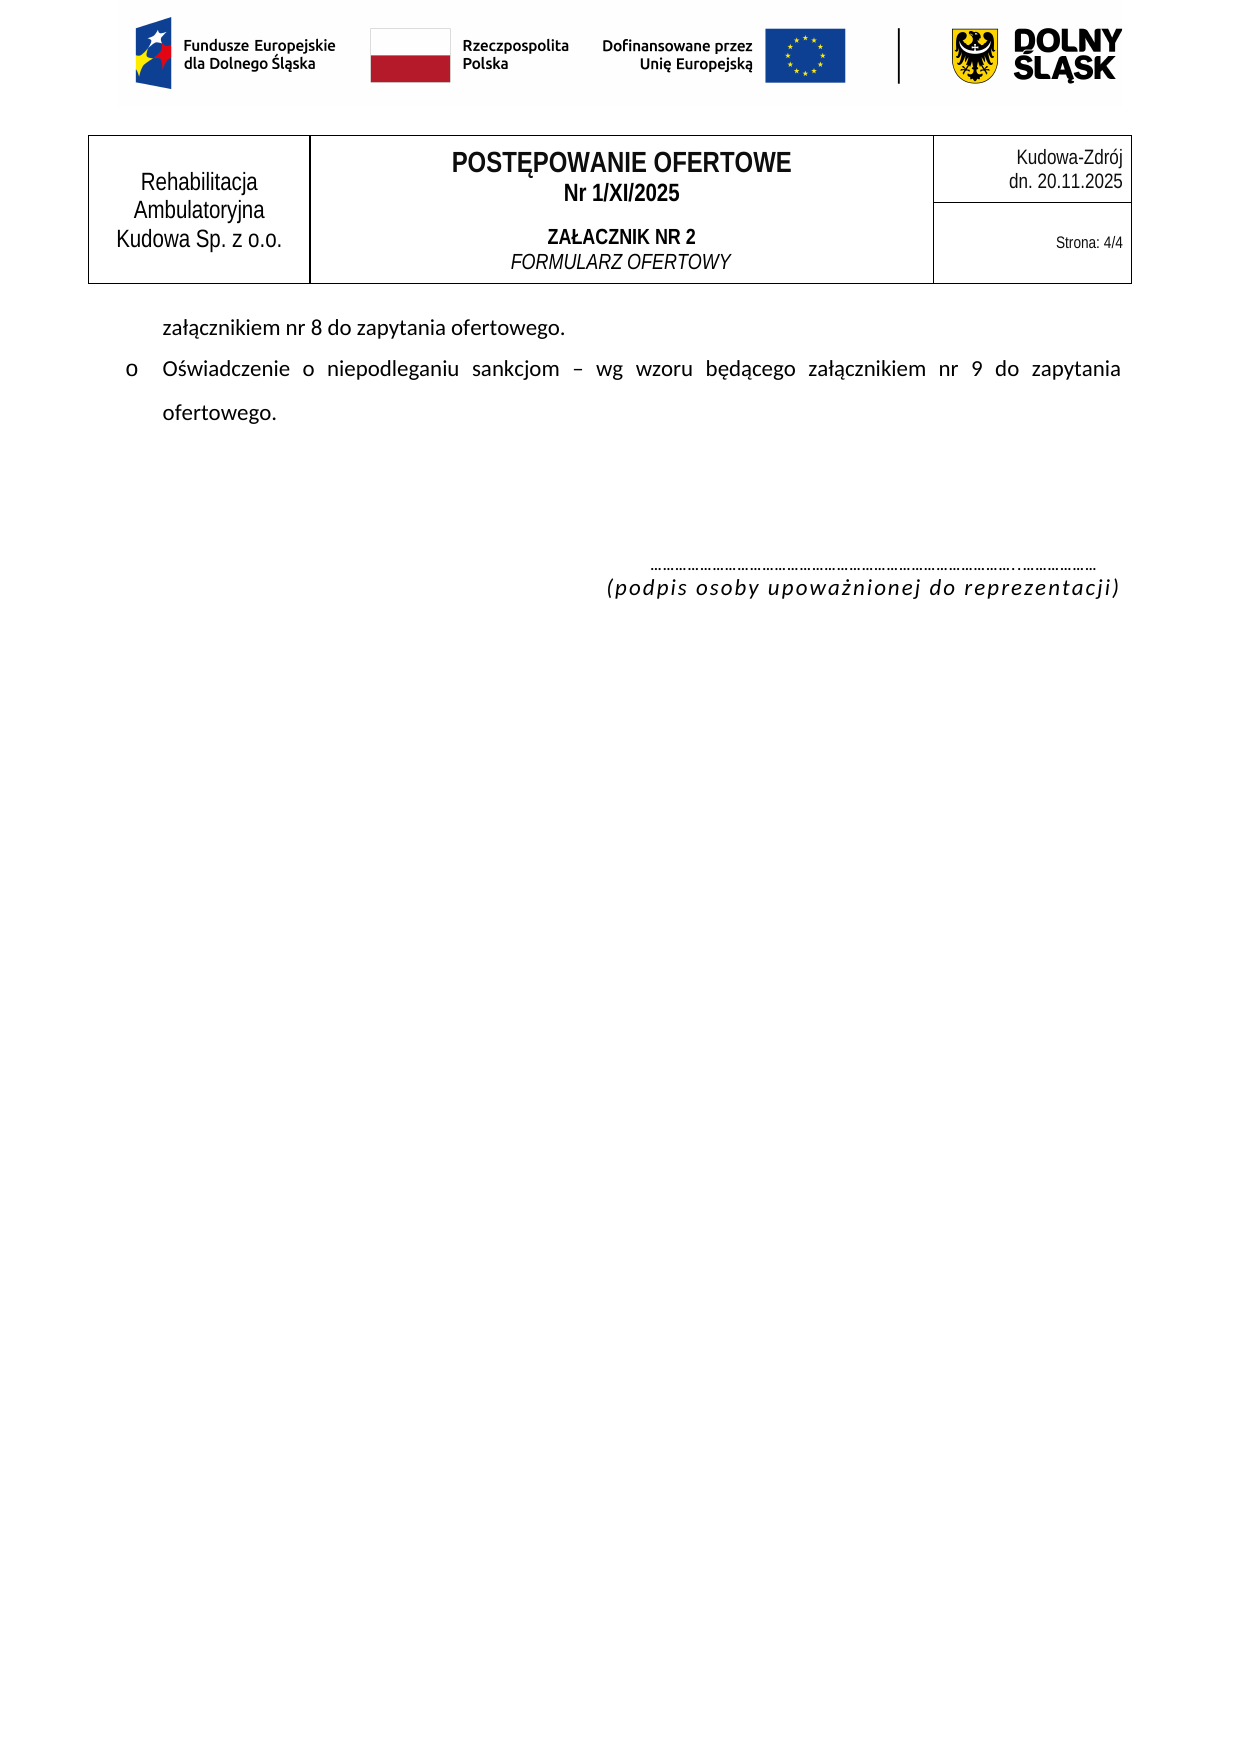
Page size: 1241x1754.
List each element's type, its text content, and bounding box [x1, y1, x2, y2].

text ……………………………………………………………………………..……………… [458, 556, 1122, 573]
list Oświadczenie o niepodleganiu sankcjom – wg wzoru będącego załącznikiem nr 9 do zapytania ofertowego. [125, 354, 1122, 426]
text (podpis osoby upoważnionej do reprezentacji) [118, 573, 1122, 602]
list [125, 313, 1122, 341]
picture [118, 0, 1123, 107]
